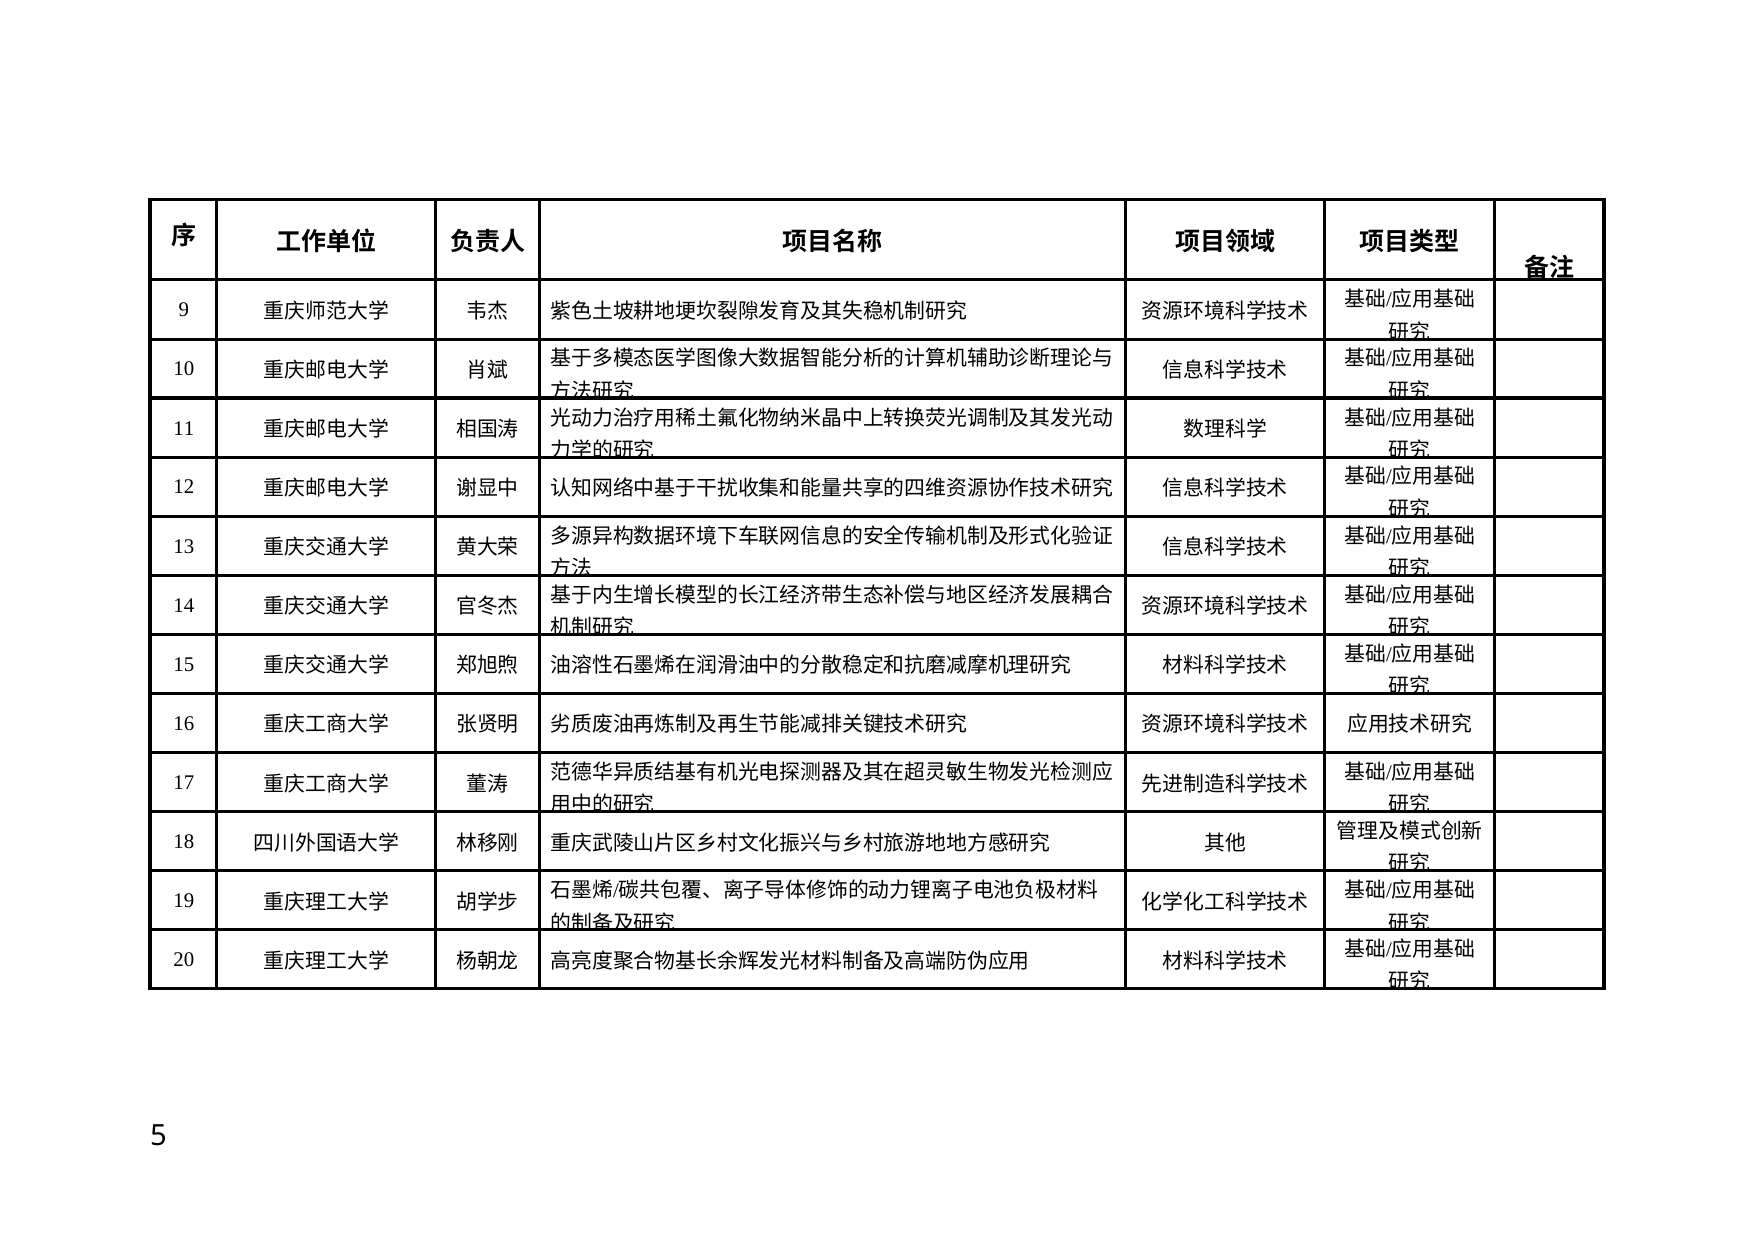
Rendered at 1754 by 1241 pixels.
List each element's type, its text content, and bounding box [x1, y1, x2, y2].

table_cell 重庆工商大学 [218, 754, 434, 810]
table_cell [1496, 695, 1602, 751]
table_cell 胡学步 [437, 872, 538, 928]
table_cell 资源环境科学技术 [1127, 281, 1323, 337]
table_cell 基于内生增长模型的长江经济带生态补偿与地区经济发展耦合机制研究 [541, 577, 1124, 633]
table_cell 基础/应用基础研究 [1326, 518, 1493, 574]
table_header 序号 [152, 201, 215, 278]
table_cell 信息科学技术 [1127, 518, 1323, 574]
table_cell 高亮度聚合物基长余辉发光材料制备及高端防伪应用 [541, 931, 1124, 987]
table_cell 管理及模式创新研究 [1326, 813, 1493, 869]
table_cell 20 [152, 931, 215, 987]
table_cell 基础/应用基础研究 [1326, 341, 1493, 396]
table_cell 14 [152, 577, 215, 633]
table_cell 紫色土坡耕地埂坎裂隙发育及其失稳机制研究 [541, 281, 1124, 337]
table_cell 官冬杰 [437, 577, 538, 633]
table_cell 重庆邮电大学 [218, 400, 434, 456]
table_cell 光动力治疗用稀土氟化物纳米晶中上转换荧光调制及其发光动力学的研究 [541, 400, 1124, 456]
table_cell 韦杰 [437, 281, 538, 337]
table_cell 重庆交通大学 [218, 636, 434, 692]
table_cell [1496, 518, 1602, 574]
table_cell 杨朝龙 [437, 931, 538, 987]
table_cell 重庆师范大学 [218, 281, 434, 337]
table_cell 12 [152, 459, 215, 514]
table_cell 9 [152, 281, 215, 337]
table_cell 董涛 [437, 754, 538, 810]
table_cell 肖斌 [437, 341, 538, 396]
table_cell 谢显中 [437, 459, 538, 514]
table_cell 资源环境科学技术 [1127, 577, 1323, 633]
table_cell 其他 [1127, 813, 1323, 869]
table_cell 信息科学技术 [1127, 459, 1323, 514]
table_header 备注 [1496, 201, 1602, 278]
table_cell 重庆武陵山片区乡村文化振兴与乡村旅游地地方感研究 [541, 813, 1124, 869]
table_cell 化学化工科学技术 [1127, 872, 1323, 928]
table_cell [1496, 341, 1602, 396]
table_cell [1496, 459, 1602, 514]
table_cell 13 [152, 518, 215, 574]
table_cell 材料科学技术 [1127, 931, 1323, 987]
table_cell 应用技术研究 [1326, 695, 1493, 751]
table_cell 数理科学 [1127, 400, 1323, 456]
table_cell 17 [152, 754, 215, 810]
table_cell 16 [152, 695, 215, 751]
table_cell 四川外国语大学 [218, 813, 434, 869]
table_cell 劣质废油再炼制及再生节能减排关键技术研究 [541, 695, 1124, 751]
table_header 项目领域 [1127, 201, 1323, 278]
table_cell [1496, 281, 1602, 337]
table_cell 材料科学技术 [1127, 636, 1323, 692]
table_cell 多源异构数据环境下车联网信息的安全传输机制及形式化验证方法 [541, 518, 1124, 574]
table_cell 重庆理工大学 [218, 931, 434, 987]
table_cell 黄大荣 [437, 518, 538, 574]
table_cell 18 [152, 813, 215, 869]
table_cell 19 [152, 872, 215, 928]
table_cell 重庆邮电大学 [218, 341, 434, 396]
table_cell 先进制造科学技术 [1127, 754, 1323, 810]
table_cell [1496, 400, 1602, 456]
table_cell 范德华异质结基有机光电探测器及其在超灵敏生物发光检测应用中的研究 [541, 754, 1124, 810]
table_cell 相国涛 [437, 400, 538, 456]
table_cell 信息科学技术 [1127, 341, 1323, 396]
table_cell [1496, 872, 1602, 928]
table_cell 基础/应用基础研究 [1326, 400, 1493, 456]
table_cell 基础/应用基础研究 [1326, 931, 1493, 987]
table_cell 重庆工商大学 [218, 695, 434, 751]
table_cell 重庆理工大学 [218, 872, 434, 928]
table_cell 重庆交通大学 [218, 518, 434, 574]
table_cell 基础/应用基础研究 [1326, 281, 1493, 337]
table_cell 重庆交通大学 [218, 577, 434, 633]
table_cell [1496, 813, 1602, 869]
table_cell 郑旭煦 [437, 636, 538, 692]
table_cell 11 [152, 400, 215, 456]
table_header 项目类型 [1326, 201, 1493, 278]
table_header 负责人 [437, 201, 538, 278]
table_cell 15 [152, 636, 215, 692]
table_cell [1496, 636, 1602, 692]
table_cell 基于多模态医学图像大数据智能分析的计算机辅助诊断理论与方法研究 [541, 341, 1124, 396]
table_cell 基础/应用基础研究 [1326, 754, 1493, 810]
table_cell 认知网络中基于干扰收集和能量共享的四维资源协作技术研究 [541, 459, 1124, 514]
table_cell 石墨烯/碳共包覆、离子导体修饰的动力锂离子电池负极材料的制备及研究 [541, 872, 1124, 928]
table_cell 油溶性石墨烯在润滑油中的分散稳定和抗磨减摩机理研究 [541, 636, 1124, 692]
table_cell 基础/应用基础研究 [1326, 636, 1493, 692]
table_cell 张贤明 [437, 695, 538, 751]
table_cell [1496, 577, 1602, 633]
table_cell 基础/应用基础研究 [1326, 577, 1493, 633]
table_cell [1496, 931, 1602, 987]
table_cell [1496, 754, 1602, 810]
table_cell 基础/应用基础研究 [1326, 872, 1493, 928]
table_cell 林移刚 [437, 813, 538, 869]
table_header 项目名称 [541, 201, 1124, 278]
table_cell 资源环境科学技术 [1127, 695, 1323, 751]
table_header 工作单位 [218, 201, 434, 278]
table_cell 10 [152, 341, 215, 396]
table_cell 重庆邮电大学 [218, 459, 434, 514]
table_cell 基础/应用基础研究 [1326, 459, 1493, 514]
